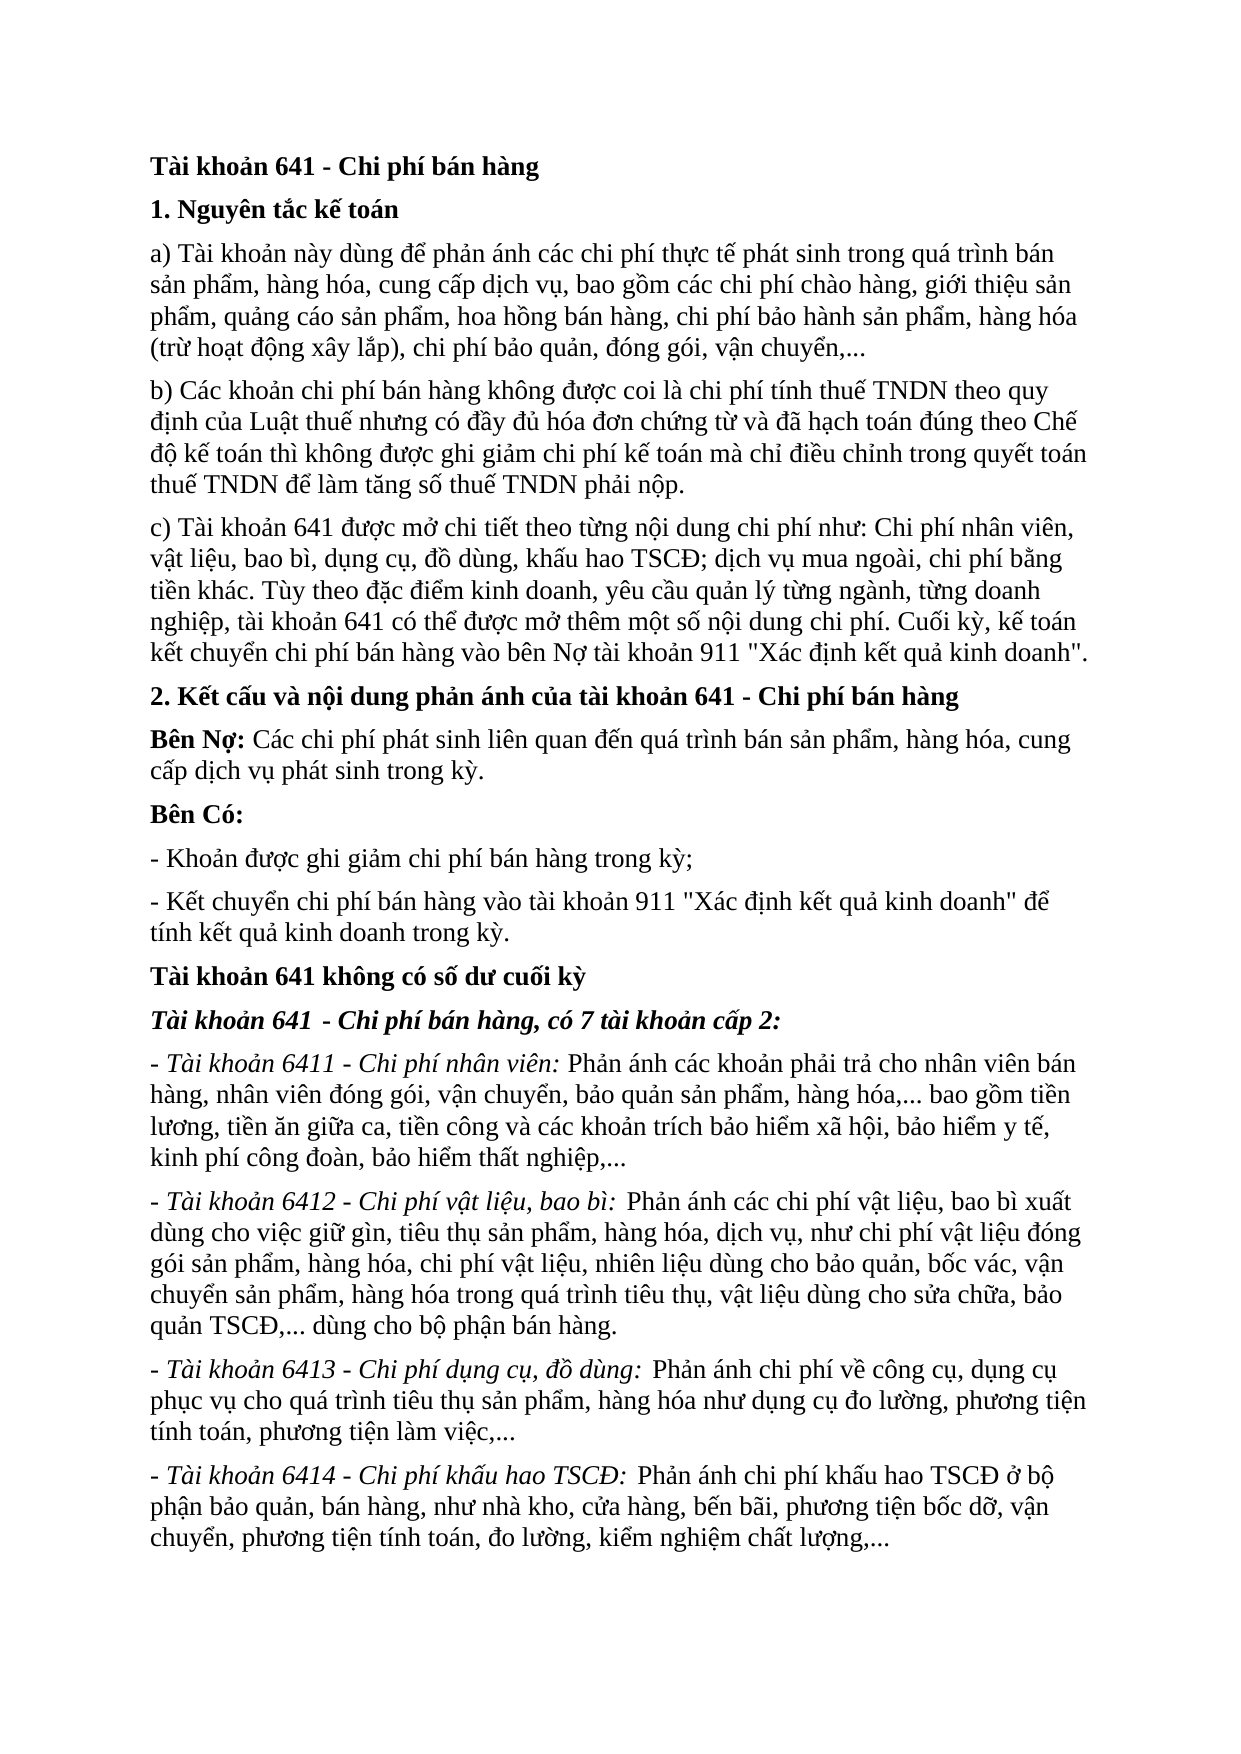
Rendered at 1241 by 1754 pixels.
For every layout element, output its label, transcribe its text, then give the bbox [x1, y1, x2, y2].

text - Tài khoản 6414 - Chi phí khấu hao TSCĐ: Phản ánh chi phí khấu hao TSCĐ ở bộ phận bảo quản, bán hàng, như nhà kho, cửa hàng, bến bãi, phương tiện bốc dỡ, vận chuyển, phương tiện tính toán, đo lường, kiểm nghiệm chất lượng,... [150, 1459, 1090, 1552]
text - Tài khoản 6411 - Chi phí nhân viên: Phản ánh các khoản phải trả cho nhân viên bán hàng, nhân viên đóng gói, vận chuyển, bảo quản sản phẩm, hàng hóa,... bao gồm tiền lương, tiền ăn giữa ca, tiền công và các khoản trích bảo hiểm xã hội, bảo hiểm y tế, kinh phí công đoàn, bảo hiểm thất nghiệp,... [150, 1047, 1090, 1172]
text Tài khoản 641 - Chi phí bán hàng [150, 150, 1090, 181]
text Bên Có: [150, 798, 1090, 829]
text Tài khoản 641 - Chi phí bán hàng, có 7 tài khoản cấp 2: [150, 1004, 1090, 1035]
text Bên Nợ: Các chi phí phát sinh liên quan đến quá trình bán sản phẩm, hàng hóa, cung cấp dịch vụ phát sinh trong kỳ. [150, 723, 1090, 786]
text a) Tài khoản này dùng để phản ánh các chi phí thực tế phát sinh trong quá trình bán sản phẩm, hàng hóa, cung cấp dịch vụ, bao gồm các chi phí chào hàng, giới thiệu sản phẩm, quảng cáo sản phẩm, hoa hồng bán hàng, chi phí bảo hành sản phẩm, hàng hóa (trừ hoạt động xây lắp), chi phí bảo quản, đóng gói, vận chuyển,... [150, 237, 1090, 362]
text b) Các khoản chi phí bán hàng không được coi là chi phí tính thuế TNDN theo quy định của Luật thuế nhưng có đầy đủ hóa đơn chứng từ và đã hạch toán đúng theo Chế độ kế toán thì không được ghi giảm chi phí kế toán mà chỉ điều chỉnh trong quyết toán thuế TNDN để làm tăng số thuế TNDN phải nộp. [150, 374, 1090, 499]
text 2. Kết cấu và nội dung phản ánh của tài khoản 641 - Chi phí bán hàng [150, 680, 1090, 711]
text c) Tài khoản 641 được mở chi tiết theo từng nội dung chi phí như: Chi phí nhân viên, vật liệu, bao bì, dụng cụ, đồ dùng, khấu hao TSCĐ; dịch vụ mua ngoài, chi phí bằng tiền khác. Tùy theo đặc điểm kinh doanh, yêu cầu quản lý từng ngành, từng doanh nghiệp, tài khoản 641 có thể được mở thêm một số nội dung chi phí. Cuối kỳ, kế toán kết chuyển chi phí bán hàng vào bên Nợ tài khoản 911 "Xác định kết quả kinh doanh". [150, 511, 1090, 667]
text - Kết chuyển chi phí bán hàng vào tài khoản 911 "Xác định kết quả kinh doanh" để tính kết quả kinh doanh trong kỳ. [150, 885, 1090, 948]
text Tài khoản 641 không có số dư cuối kỳ [150, 960, 1090, 991]
text - Tài khoản 6412 - Chi phí vật liệu, bao bì: Phản ánh các chi phí vật liệu, bao bì xuất dùng cho việc giữ gìn, tiêu thụ sản phẩm, hàng hóa, dịch vụ, như chi phí vật liệu đóng gói sản phẩm, hàng hóa, chi phí vật liệu, nhiên liệu dùng cho bảo quản, bốc vác, vận chuyển sản phẩm, hàng hóa trong quá trình tiêu thụ, vật liệu dùng cho sửa chữa, bảo quản TSCĐ,... dùng cho bộ phận bán hàng. [150, 1184, 1090, 1340]
text 1. Nguyên tắc kế toán [150, 194, 1090, 225]
text - Khoản được ghi giảm chi phí bán hàng trong kỳ; [150, 842, 1090, 873]
text - Tài khoản 6413 - Chi phí dụng cụ, đồ dùng: Phản ánh chi phí về công cụ, dụng cụ phục vụ cho quá trình tiêu thụ sản phẩm, hàng hóa như dụng cụ đo lường, phương tiện tính toán, phương tiện làm việc,... [150, 1353, 1090, 1446]
